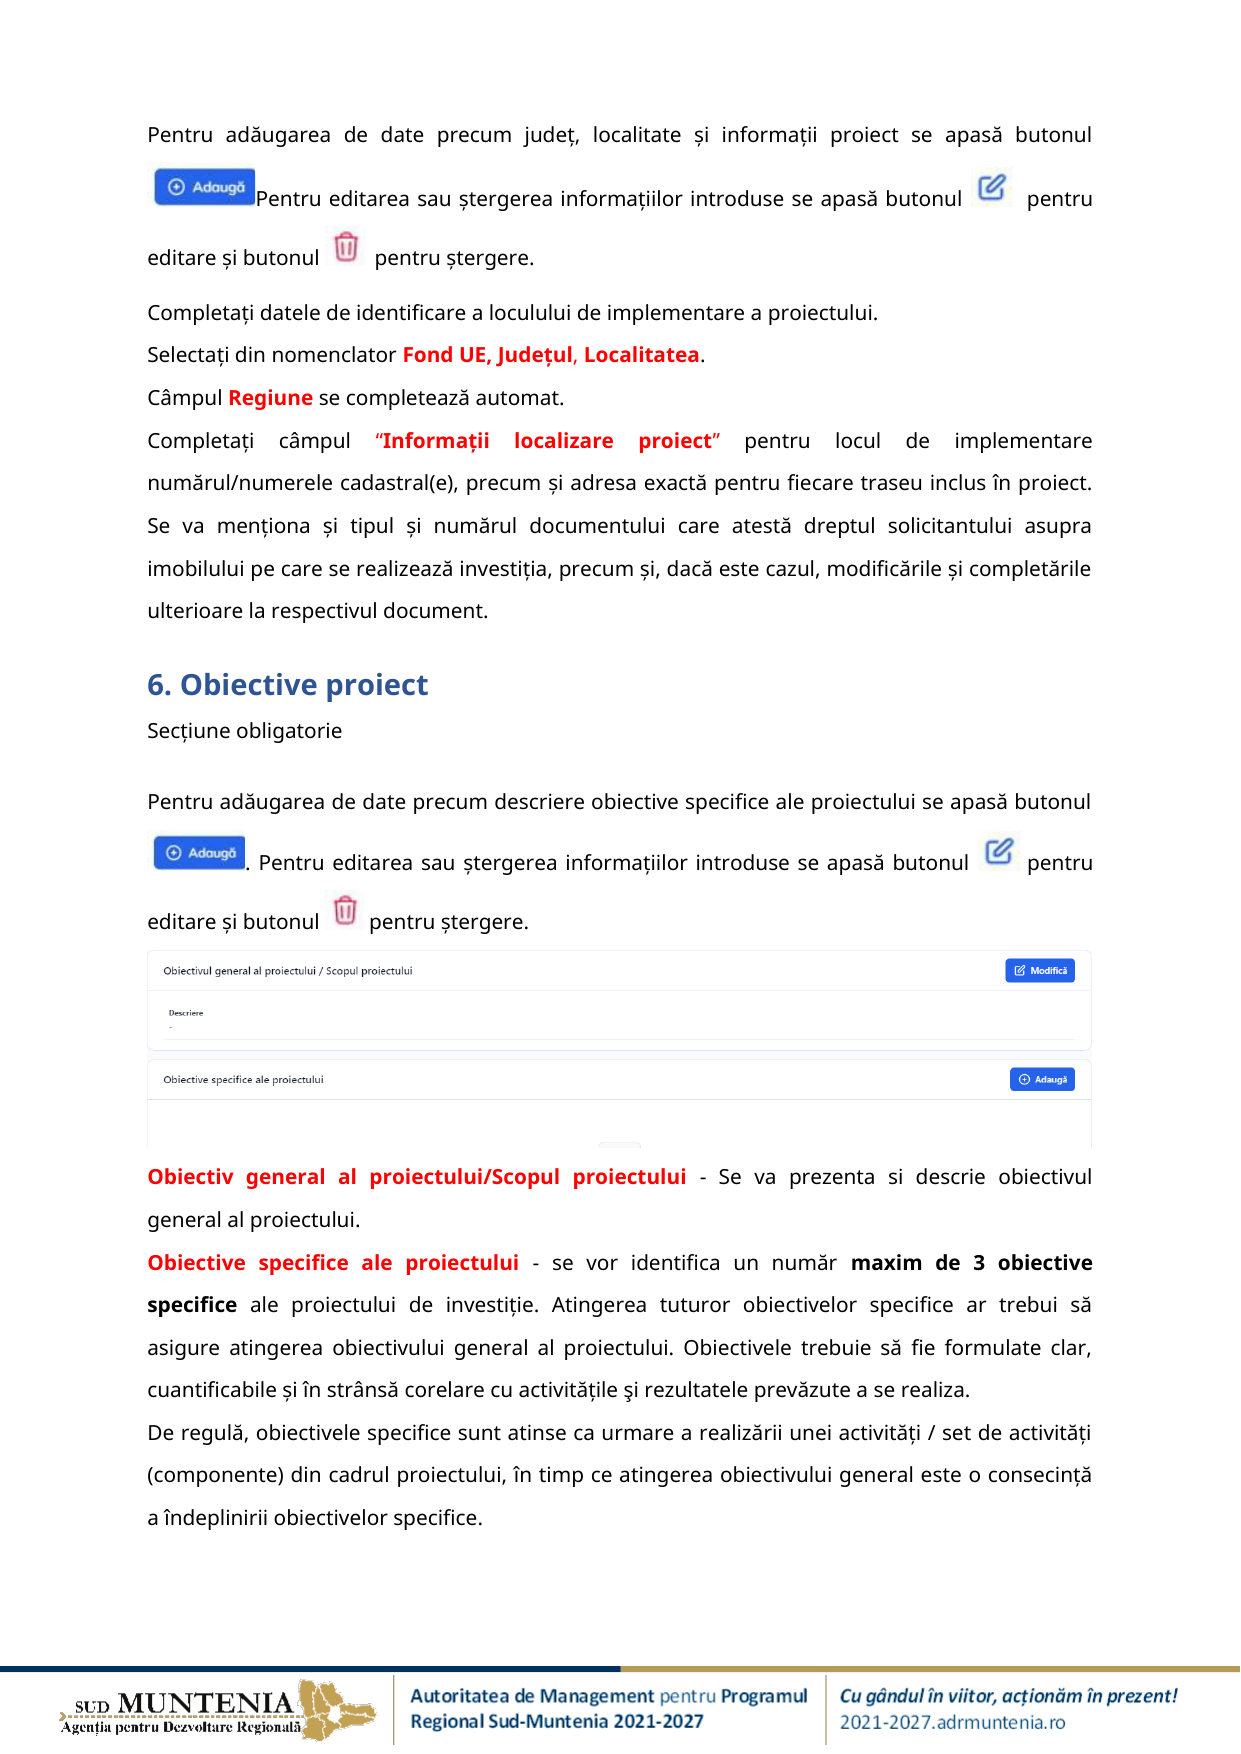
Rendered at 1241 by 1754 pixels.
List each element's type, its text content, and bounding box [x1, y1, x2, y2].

text Pentru adăugarea de date precum județ, localitate și informații proiect se apasă butonul Pentru editarea sau ștergerea informațiilor introduse se apasă butonul pentru editare și butonul pentru ștergere. [147, 120, 1093, 271]
picture [325, 890, 369, 930]
text Completați datele de identificare a loculului de implementare a proiectului. [147, 298, 1093, 326]
text De regulă, obiectivele specifice sunt atinse ca urmare a realizării unei activități / set de activități (componente) din cadrul proiectului, în timp ce atingerea obiectivului general este o consecință a îndeplinirii obiectivelor specifice. [147, 1418, 1093, 1532]
text Pentru adăugarea de date precum descriere obiective specifice ale proiectului se apasă butonul . Pentru editarea sau ștergerea informațiilor introduse se apasă butonul pentru editare și butonul pentru ștergere. [147, 787, 1093, 936]
text Obiectiv general al proiectului/Scopul proiectului - Se va prezenta si descrie obiectivul general al proiectului. [147, 1162, 1093, 1233]
subtitle 6. Obiective proiect [147, 664, 1093, 703]
picture [0, 1666, 1241, 1746]
text Obiective specifice ale proiectului - se vor identifica un număr maxim de 3 obiective specifice ale proiectului de investiție. Atingerea tuturor obiectivelor specifice ar trebui să asigure atingerea obiectivului general al proiectului. Obiectivele trebuie să fie formulate clar, cuantificabile și în strânsă corelare cu activitățile şi rezultatele prevăzute a se realiza. [147, 1248, 1093, 1404]
text Selectați din nomenclator Fond UE, Județul, Localitatea. [147, 341, 1093, 369]
text Secțiune obligatorie [147, 716, 1093, 744]
text Câmpul Regiune se completează automat. [147, 383, 1093, 412]
picture [147, 950, 1092, 1148]
text Completați câmpul “Informații localizare proiect” pentru locul de implementare numărul/numerele cadastral(e), precum și adresa exactă pentru fiecare traseu inclus în proiect. Se va menționa și tipul și numărul documentului care atestă dreptul solicitantului asupra imobilului pe care se realizează investiția, precum și, dacă este cazul, modificările și completările ulterioare la respectivul document. [147, 426, 1093, 625]
